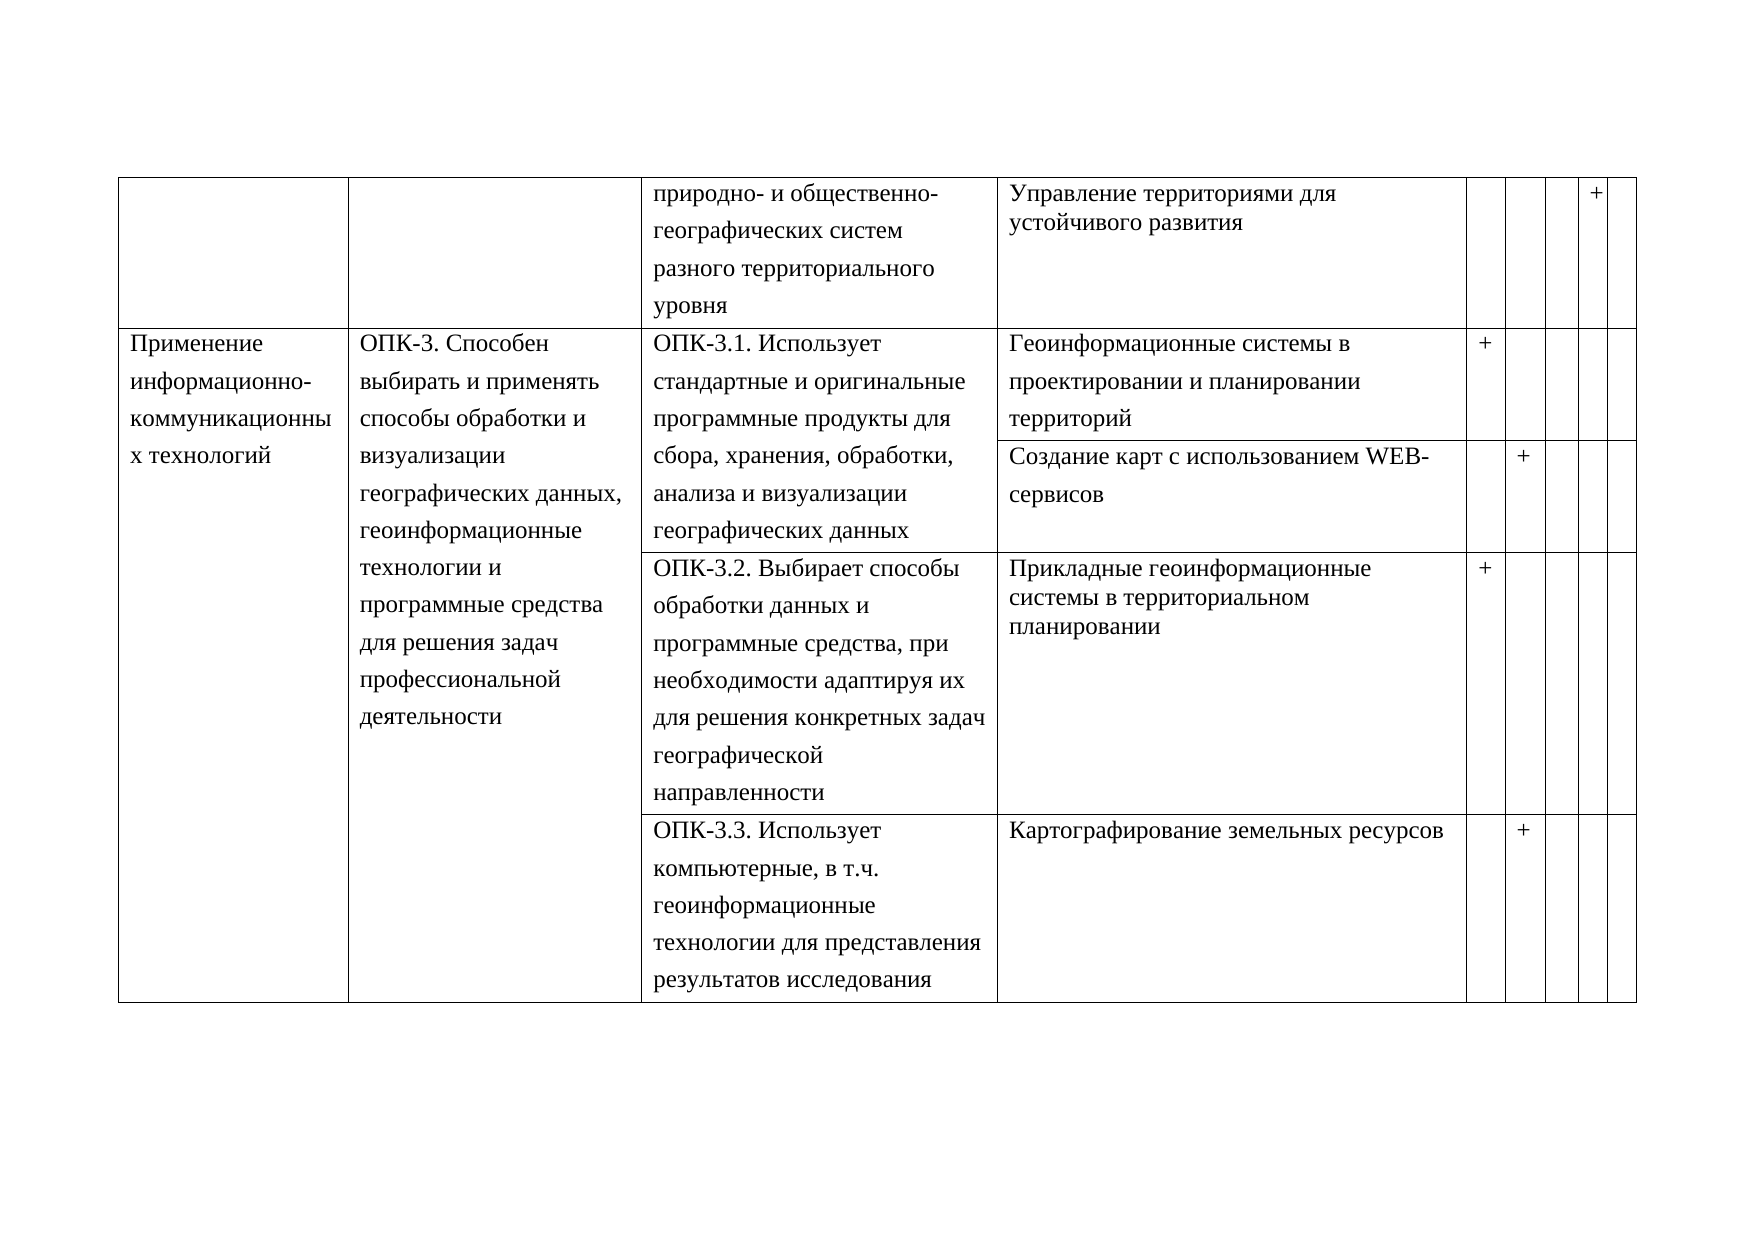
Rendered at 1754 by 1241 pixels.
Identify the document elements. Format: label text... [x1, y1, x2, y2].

table_cell [1608, 553, 1636, 814]
table_cell + [1506, 441, 1545, 552]
table_cell [1608, 441, 1636, 552]
table_cell Картографирование земельных ресурсов [998, 815, 1466, 1002]
table_cell [1579, 329, 1607, 440]
table_cell Прикладные геоинформационные системы в территориальном планировании [998, 553, 1466, 814]
table_cell Создание карт с использованием WEB-сервисов [998, 441, 1466, 552]
table_cell [1546, 441, 1578, 552]
table_cell [1506, 178, 1545, 327]
table_cell [1608, 815, 1636, 1002]
table_cell [1579, 815, 1607, 1002]
table_cell [1467, 178, 1505, 327]
table_cell [1608, 329, 1636, 440]
table_cell [1546, 553, 1578, 814]
table_cell + [1579, 178, 1607, 327]
table_cell ОПК-3.3. Использует компьютерные, в т.ч. геоинформационные технологии для представления результатов исследования [642, 815, 997, 1002]
table_cell Применение информационно-коммуникационных технологий [119, 329, 348, 1002]
table_cell + [1467, 553, 1505, 814]
table_cell ОПК-3. Способен выбирать и применять способы обработки и визуализации географических данных, геоинформационные технологии и программные средства для решения задач профессиональной деятельности [349, 329, 641, 1002]
table_cell [1546, 329, 1578, 440]
table_cell [1579, 441, 1607, 552]
table_cell [1506, 329, 1545, 440]
table_cell [1506, 553, 1545, 814]
table_cell [1608, 178, 1636, 327]
table_cell + [1506, 815, 1545, 1002]
table_cell [1467, 815, 1505, 1002]
table_cell ОПК-3.1. Использует стандартные и оригинальные программные продукты для сбора, хранения, обработки, анализа и визуализации географических данных [642, 329, 997, 552]
table_cell [1546, 815, 1578, 1002]
table_cell [1579, 553, 1607, 814]
table_cell Управление территориями для устойчивого развития [998, 178, 1466, 327]
table_cell + [1467, 329, 1505, 440]
table_cell Геоинформационные системы в проектировании и планировании территорий [998, 329, 1466, 440]
table_cell ОПК-3.2. Выбирает способы обработки данных и программные средства, при необходимости адаптируя их для решения конкретных задач географической направленности [642, 553, 997, 814]
table_cell [1467, 441, 1505, 552]
table_cell [1546, 178, 1578, 327]
